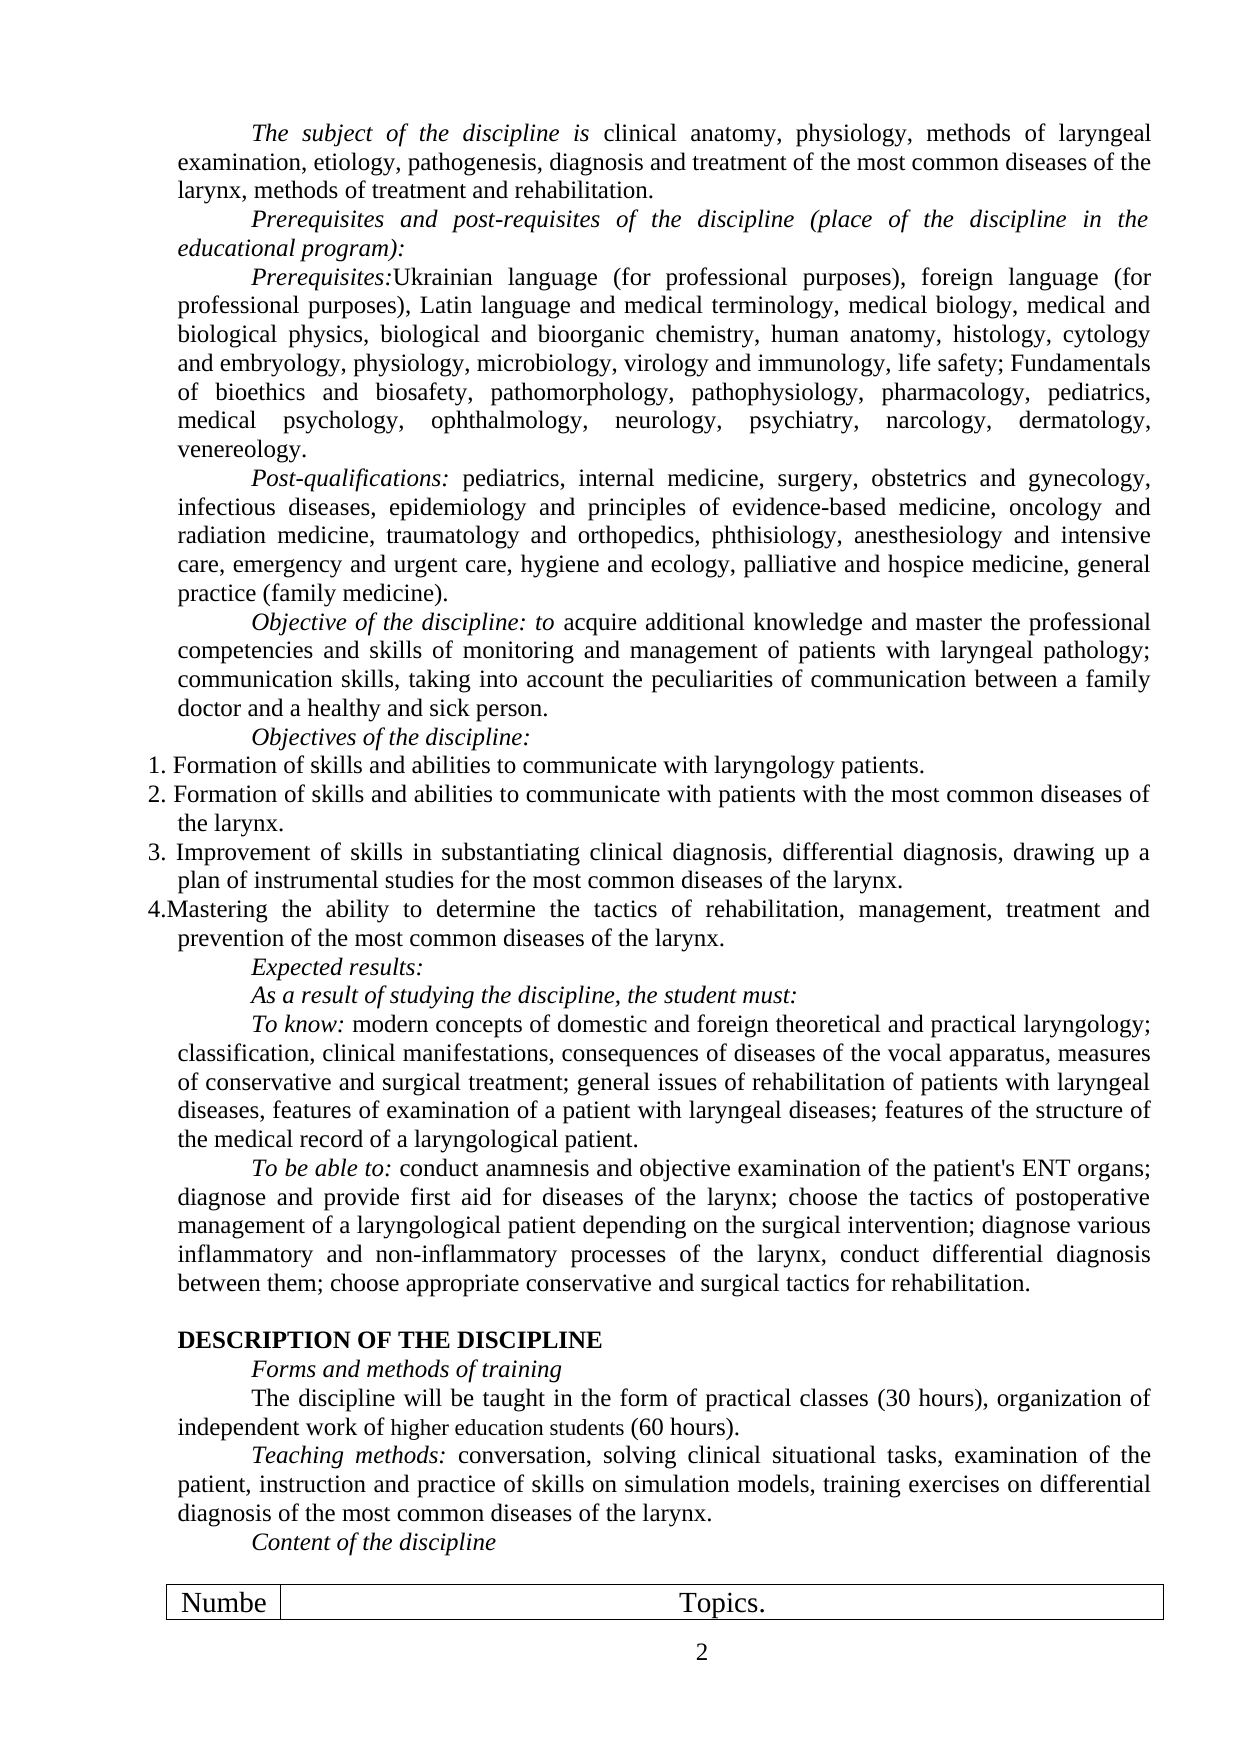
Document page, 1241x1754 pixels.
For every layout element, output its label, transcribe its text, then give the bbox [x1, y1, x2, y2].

text Teaching methods: conversation, solving clinical situational tasks, examination of the patient, instruction and practice of skills on simulation models, training exercises on differential diagnosis of the most common diseases of the larynx. [177, 1441, 1152, 1527]
text Prerequisites:Ukrainian language (for professional purposes), foreign language (for professional purposes), Latin language and medical terminology, medical biology, medical and biological physics, biological and bioorganic chemistry, human anatomy, histology, cytology and embryology, physiology, microbiology, virology and immunology, life safety; Fundamentals of bioethics and biosafety, pathomorphology, pathophysiology, pharmacology, pediatrics, medical psychology, ophthalmology, neurology, psychiatry, narcology, dermatology, venereology. [177, 262, 1152, 463]
text Prerequisites and post-requisites of the discipline (place of the discipline in the educational program): [177, 204, 1152, 262]
text Expected results: [177, 952, 1152, 981]
text Content of the discipline [177, 1527, 1152, 1556]
text Objective of the discipline: to acquire additional knowledge and master the professional competencies and skills of monitoring and management of patients with laryngeal pathology; communication skills, taking into account the peculiarities of communication between a family doctor and a healthy and sick person. [177, 607, 1152, 722]
text Post-qualifications: pediatrics, internal medicine, surgery, obstetrics and gynecology, infectious diseases, epidemiology and principles of evidence-based medicine, oncology and radiation medicine, traumatology and orthopedics, phthisiology, anesthesiology and intensive care, emergency and urgent care, hygiene and ecology, palliative and hospice medicine, general practice (family medicine). [177, 463, 1152, 607]
text 1. Formation of skills and abilities to communicate with laryngology patients. [148, 751, 1152, 779]
table_header Number p/n [167, 1585, 280, 1619]
text 3. Improvement of skills in substantiating clinical diagnosis, differential diagnosis, drawing up a plan of instrumental studies for the most common diseases of the larynx. [148, 837, 1152, 894]
text To be able to: conduct anamnesis and objective examination of the patient's ENT organs; diagnose and provide first aid for diseases of the larynx; choose the tactics of postoperative management of a laryngological patient depending on the surgical intervention; diagnose various inflammatory and non-inflammatory processes of the larynx, conduct differential diagnosis between them; choose appropriate conservative and surgical tactics for rehabilitation. [177, 1153, 1152, 1297]
subtitle Forms and methods of training [177, 1354, 1152, 1383]
text To know: modern concepts of domestic and foreign theoretical and practical laryngology; classification, clinical manifestations, consequences of diseases of the vocal apparatus, measures of conservative and surgical treatment; general issues of rehabilitation of patients with laryngeal diseases, features of examination of a patient with laryngeal diseases; features of the structure of the medical record of a laryngological patient. [177, 1009, 1152, 1153]
text DESCRIPTION OF THE DISCIPLINE [177, 1326, 1152, 1354]
table_header Topics. [281, 1585, 1163, 1619]
text As a result of studying the discipline, the student must: [177, 981, 1152, 1009]
text The subject of the discipline is clinical anatomy, physiology, methods of laryngeal examination, etiology, pathogenesis, diagnosis and treatment of the most common diseases of the larynx, methods of treatment and rehabilitation. [177, 118, 1152, 204]
text 2. Formation of skills and abilities to communicate with patients with the most common diseases of the larynx. [148, 779, 1152, 837]
text Objectives of the discipline: [177, 722, 1152, 751]
text 4.Mastering the ability to determine the tactics of rehabilitation, management, treatment and prevention of the most common diseases of the larynx. [148, 894, 1152, 952]
text The discipline will be taught in the form of practical classes (30 hours), organization of independent work of higher education students (60 hours). [177, 1383, 1152, 1441]
